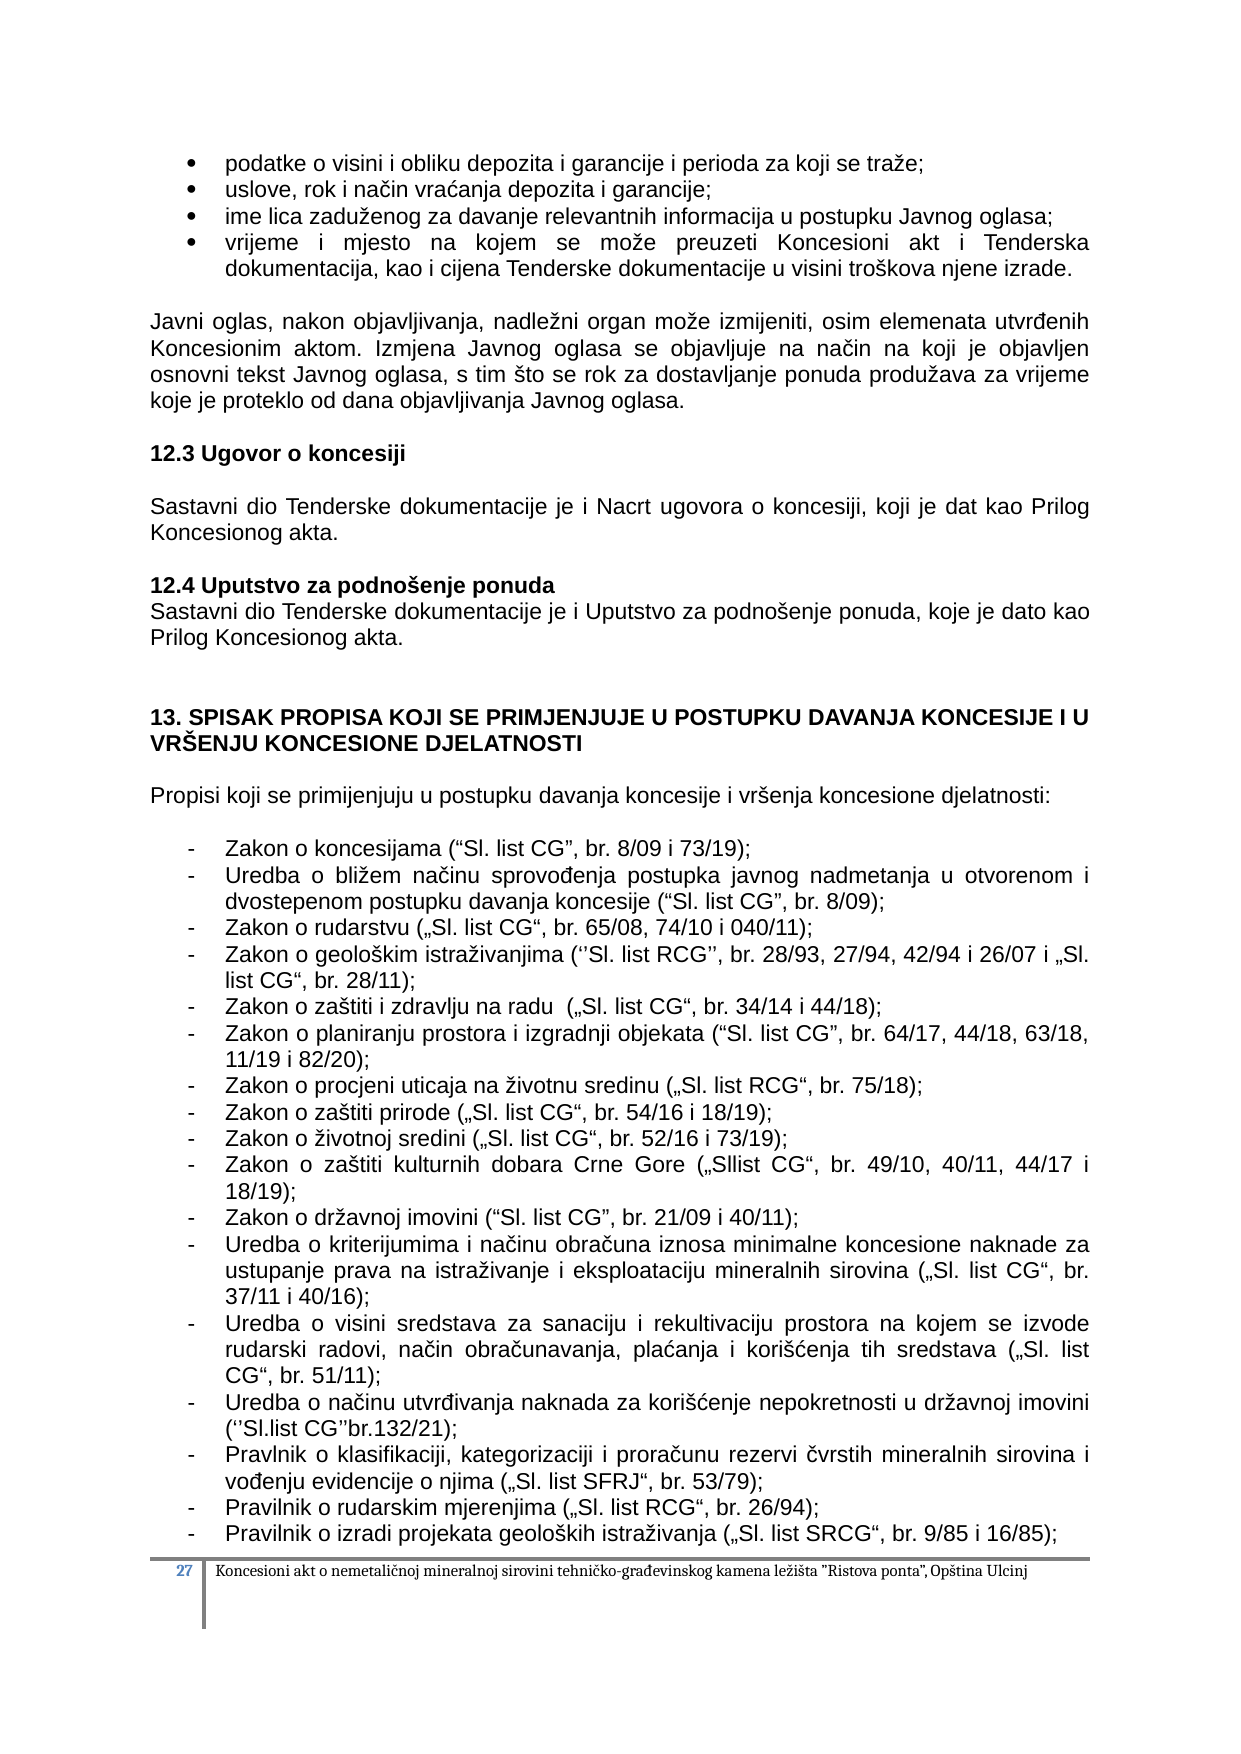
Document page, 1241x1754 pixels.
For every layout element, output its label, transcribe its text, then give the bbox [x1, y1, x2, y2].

list podatke o visini i obliku depozita i garancije i perioda za koji se traže; [187, 150, 1090, 176]
list vrijeme i mjesto na kojem se može preuzeti Koncesioni akt i Tenderska dokumentacija, kao i cijena Tenderske dokumentacije u visini troškova njene izrade. [187, 229, 1090, 282]
text Sastavni dio Tenderske dokumentacije je i Nacrt ugovora o koncesiji, koji je dat kao Prilog Koncesionog akta. [150, 493, 1090, 545]
list Zakon o procjeni uticaja na životnu sredinu („Sl. list RCG“, br. 75/18); [187, 1072, 1090, 1099]
list Pravilnik o izradi projekata geoloških istraživanja („Sl. list SRCG“, br. 9/85 i 16/85); [187, 1520, 1090, 1547]
text Javni oglas, nakon objavljivanja, nadležni organ može izmijeniti, osim elemenata utvrđenih Koncesionim aktom. Izmjena Javnog oglasa se objavljuje na način na koji je objavljen osnovni tekst Javnog oglasa, s tim što se rok za dostavljanje ponuda produžava za vrijeme koje je proteklo od dana objavljivanja Javnog oglasa. [150, 308, 1090, 413]
list Zakon o geološkim istraživanjima (‘’Sl. list RCG’’, br. 28/93, 27/94, 42/94 i 26/07 i „Sl. list CG“, br. 28/11); [187, 941, 1090, 993]
subtitle 13. SPISAK PROPISA KOJI SE PRIMJENJUJE U POSTUPKU DAVANJA KONCESIJE I U VRŠENJU KONCESIONE DJELATNOSTI [150, 703, 1090, 756]
list Uredba o bližem načinu sprovođenja postupka javnog nadmetanja u otvorenom i dvostepenom postupku davanja koncesije (“Sl. list CG”, br. 8/09); [187, 862, 1090, 914]
list Zakon o planiranju prostora i izgradnji objekata (“Sl. list CG”, br. 64/17, 44/18, 63/18, 11/19 i 82/20); [187, 1020, 1090, 1072]
list Zakon o životnoj sredini („Sl. list CG“, br. 52/16 i 73/19); [187, 1125, 1090, 1151]
list Uredba o načinu utvrđivanja naknada za korišćenje nepokretnosti u državnoj imovini (‘’Sl.list CG’’br.132/21); [187, 1389, 1090, 1441]
list ime lica zaduženog za davanje relevantnih informacija u postupku Javnog oglasa; [187, 203, 1090, 229]
list Pravilnik o rudarskim mjerenjima („Sl. list RCG“, br. 26/94); [187, 1494, 1090, 1520]
list Pravlnik o klasifikaciji, kategorizaciji i proračunu rezervi čvrstih mineralnih sirovina i vođenju evidencije o njima („Sl. list SFRJ“, br. 53/79); [187, 1441, 1090, 1494]
list Uredba o visini sredstava za sanaciju i rekultivaciju prostora na kojem se izvode rudarski radovi, način obračunavanja, plaćanja i korišćenja tih sredstava („Sl. list CG“, br. 51/11); [187, 1309, 1090, 1389]
list Zakon o zaštiti prirode („Sl. list CG“, br. 54/16 i 18/19); [187, 1099, 1090, 1125]
list Zakon o koncesijama (“Sl. list CG”, br. 8/09 i 73/19); [187, 835, 1090, 862]
list Zakon o državnoj imovini (“Sl. list CG”, br. 21/09 i 40/11); [187, 1204, 1090, 1231]
subtitle 12.3 Ugovor o koncesiji [150, 440, 1090, 466]
list uslove, rok i način vraćanja depozita i garancije; [187, 176, 1090, 203]
text Sastavni dio Tenderske dokumentacije je i Uputstvo za podnošenje ponuda, koje je dato kao Prilog Koncesionog akta. [150, 598, 1090, 651]
list Zakon o rudarstvu („Sl. list CG“, br. 65/08, 74/10 i 040/11); [187, 914, 1090, 941]
text Propisi koji se primijenjuju u postupku davanja koncesije i vršenja koncesione djelatnosti: [150, 782, 1090, 809]
list Uredba o kriterijumima i načinu obračuna iznosa minimalne koncesione naknade za ustupanje prava na istraživanje i eksploataciju mineralnih sirovina („Sl. list CG“, br. 37/11 i 40/16); [187, 1231, 1090, 1309]
list Zakon o zaštiti kulturnih dobara Crne Gore („Sllist CG“, br. 49/10, 40/11, 44/17 i 18/19); [187, 1151, 1090, 1204]
list Zakon o zaštiti i zdravlju na radu („Sl. list CG“, br. 34/14 i 44/18); [187, 993, 1090, 1020]
subtitle 12.4 Uputstvo za podnošenje ponuda [150, 572, 1090, 598]
